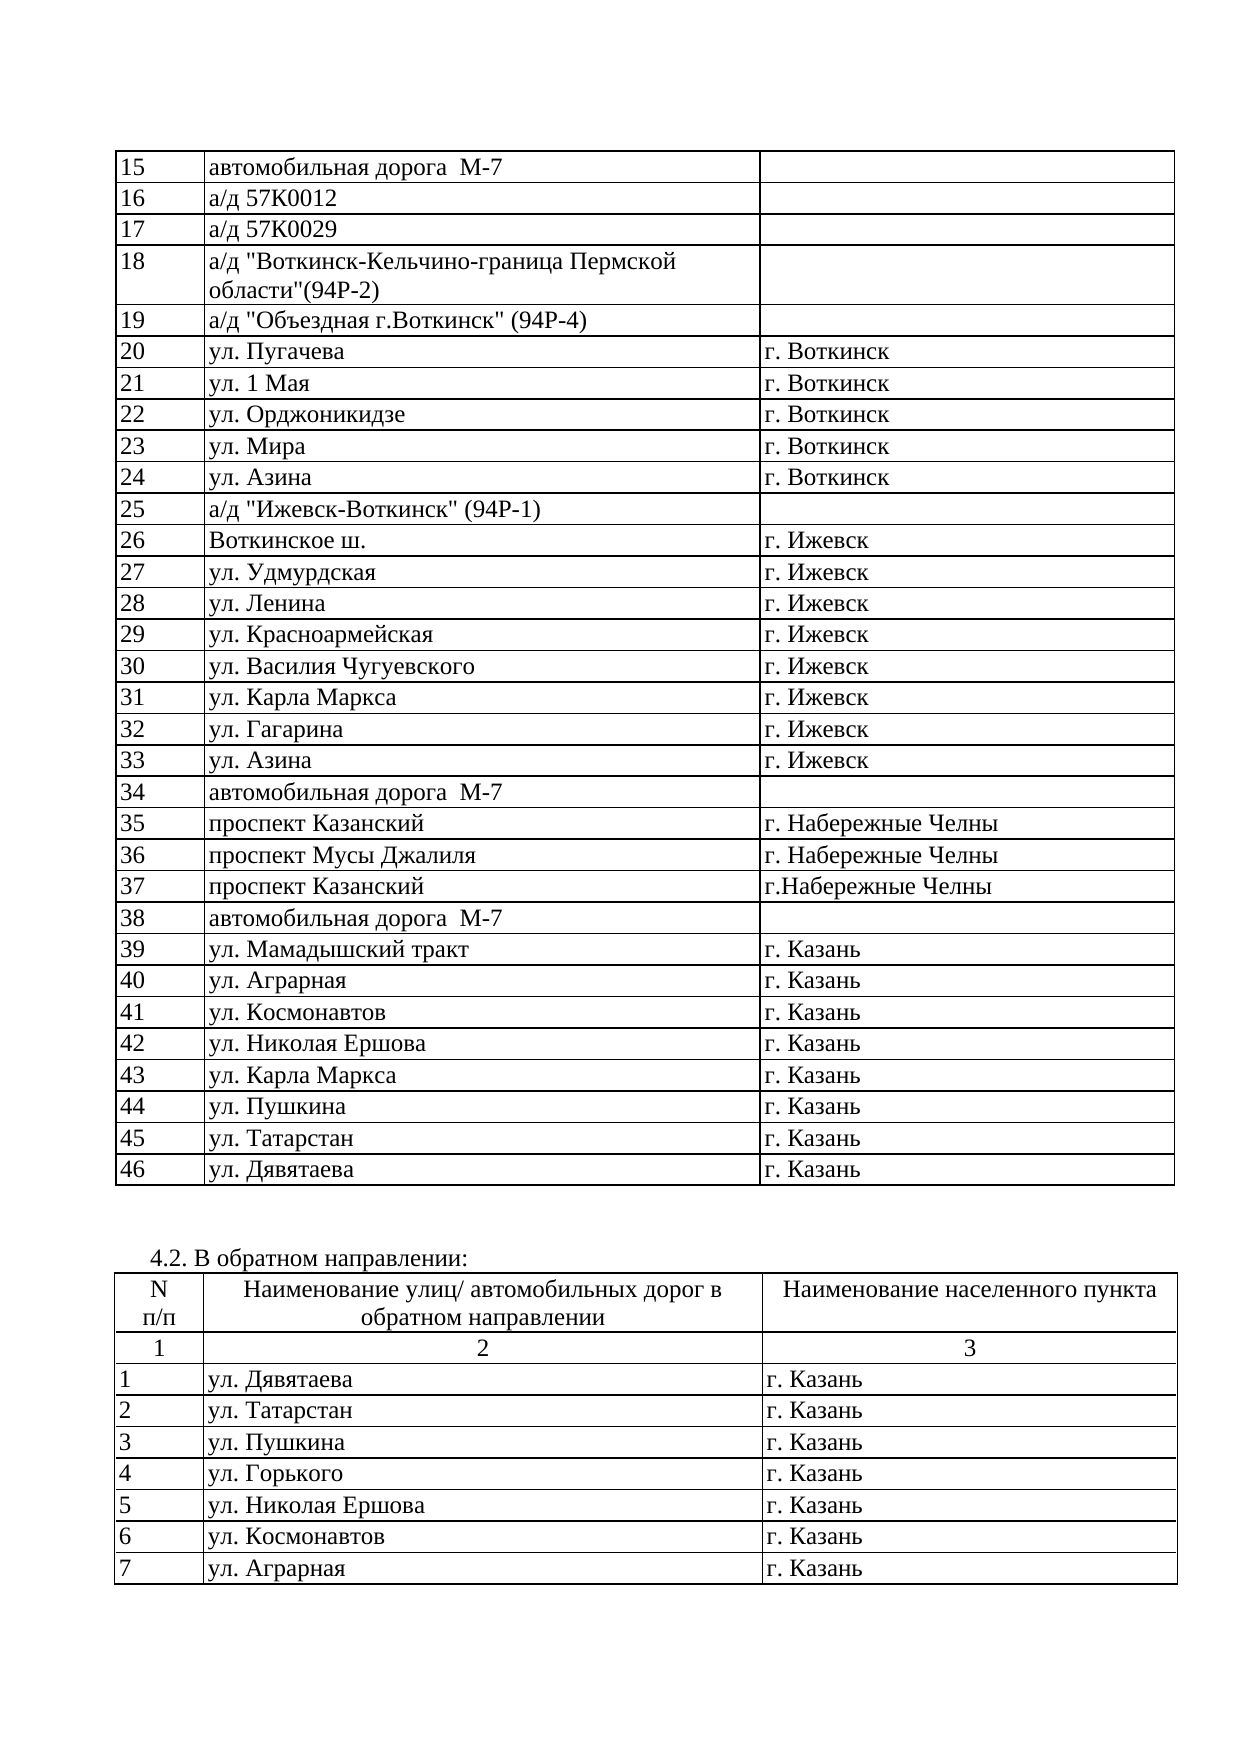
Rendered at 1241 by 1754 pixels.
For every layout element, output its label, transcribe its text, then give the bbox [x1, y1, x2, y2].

table_header Наименование населенного пункта [763, 1274, 1177, 1331]
table_cell а/д 57К0029 [205, 215, 759, 244]
table_cell 38 [117, 903, 204, 933]
table_cell 34 [117, 777, 204, 807]
table_cell ул. Азина [205, 746, 759, 775]
table_cell 18 [117, 246, 204, 303]
table_cell г. Воткинск [761, 368, 1174, 398]
table_cell ул. Удмурдская [205, 557, 759, 587]
table_cell 31 [117, 683, 204, 712]
table_cell 35 [117, 808, 204, 838]
table_cell г. Казань [761, 997, 1174, 1027]
table_cell [761, 215, 1174, 244]
table_cell г. Воткинск [761, 400, 1174, 429]
table_cell 29 [117, 620, 204, 649]
table_cell 2 [204, 1333, 762, 1363]
table_cell 22 [117, 400, 204, 429]
table_cell 27 [117, 557, 204, 587]
table_cell ул. Мамадышский тракт [205, 934, 759, 964]
table_cell 25 [117, 494, 204, 524]
table_cell ул. Татарстан [205, 1123, 759, 1153]
table_cell Воткинское ш. [205, 525, 759, 555]
table_cell г. Казань [761, 1155, 1174, 1184]
table_cell 2 [115, 1395, 203, 1426]
table_cell 36 [117, 840, 204, 870]
table_cell ул. Орджоникидзе [205, 400, 759, 429]
table_cell автомобильная дорога М-7 [205, 777, 759, 807]
table_cell г. Казань [761, 966, 1174, 996]
table_cell 1 [115, 1332, 203, 1363]
table_cell 33 [117, 746, 204, 775]
table_cell а/д "Объездная г.Воткинск" (94Р-4) [205, 305, 759, 335]
table_cell ул. Горького [204, 1459, 762, 1488]
table_cell г. Ижевск [761, 683, 1174, 712]
table_cell г. Казань [761, 1092, 1174, 1121]
table_cell г. Казань [763, 1489, 1177, 1520]
table_cell г. Казань [763, 1520, 1177, 1551]
table_cell 32 [117, 714, 204, 744]
table_cell ул. Ленина [205, 588, 759, 618]
table_cell г. Воткинск [761, 431, 1174, 461]
table_cell г. Казань [763, 1457, 1177, 1488]
table_cell 21 [117, 368, 204, 398]
table_cell г. Ижевск [761, 620, 1174, 649]
table_cell ул. Пушкина [205, 1092, 759, 1121]
table_cell 23 [117, 431, 204, 461]
table_cell 4 [115, 1458, 203, 1488]
table_cell 17 [117, 215, 204, 244]
table_cell г. Ижевск [761, 714, 1174, 744]
table_cell ул. Пушкина [204, 1427, 762, 1457]
table_cell 20 [117, 337, 204, 366]
table_cell ул. Николая Ершова [205, 1029, 759, 1058]
table_cell [761, 246, 1174, 303]
table_cell а/д "Воткинск-Кельчино-граница Пермской области"(94Р-2) [205, 246, 759, 303]
table_cell г. Набережные Челны [761, 808, 1174, 838]
table_cell 19 [117, 305, 204, 335]
table_cell 24 [117, 462, 204, 492]
table_cell 1 [115, 1364, 203, 1394]
table_cell а/д 57К0012 [205, 183, 759, 213]
table_cell ул. Василия Чугуевского [205, 651, 759, 681]
table_cell г. Ижевск [761, 746, 1174, 775]
table_cell г. Ижевск [761, 651, 1174, 681]
table_cell ул. Дявятаева [204, 1364, 762, 1394]
table_cell 5 [115, 1490, 203, 1520]
table_cell г. Воткинск [761, 462, 1174, 492]
table_cell 3 [763, 1331, 1177, 1363]
table_cell ул. Космонавтов [204, 1522, 762, 1551]
table_cell ул. Карла Маркса [205, 683, 759, 712]
table_cell ул. Мира [205, 431, 759, 461]
table_cell проспект Казанский [205, 871, 759, 901]
table_cell г. Казань [761, 1060, 1174, 1090]
table_cell 44 [117, 1092, 204, 1121]
table_cell 3 [115, 1427, 203, 1457]
table_cell ул. Дявятаева [205, 1155, 759, 1184]
table_cell [761, 183, 1174, 213]
table_cell г. Казань [763, 1551, 1177, 1583]
table_cell ул. Татарстан [204, 1396, 762, 1426]
table_cell ул. Карла Маркса [205, 1060, 759, 1090]
table_header Наименование улиц/ автомобильных дорог в обратном направлении [204, 1274, 762, 1331]
table_cell [761, 777, 1174, 807]
table_cell г. Ижевск [761, 525, 1174, 555]
table_cell ул. Космонавтов [205, 997, 759, 1027]
table_cell 30 [117, 651, 204, 681]
table_cell г. Ижевск [761, 557, 1174, 587]
table_cell ул. Красноармейская [205, 620, 759, 649]
table_cell 42 [117, 1029, 204, 1058]
table_cell проспект Мусы Джалиля [205, 840, 759, 870]
table_cell 41 [117, 997, 204, 1027]
table_cell ул. Аграрная [205, 966, 759, 996]
table_cell автомобильная дорога М-7 [205, 152, 759, 181]
table_cell ул. 1 Мая [205, 368, 759, 398]
table_cell г. Казань [761, 934, 1174, 964]
table_cell г. Казань [763, 1363, 1177, 1394]
table_cell 40 [117, 966, 204, 996]
table_cell проспект Казанский [205, 808, 759, 838]
table_cell автомобильная дорога М-7 [205, 903, 759, 933]
table_cell 43 [117, 1060, 204, 1090]
table_cell ул. Аграрная [204, 1553, 762, 1583]
table_cell 15 [117, 152, 204, 181]
table_cell 45 [117, 1123, 204, 1153]
table_cell ул. Гагарина [205, 714, 759, 744]
table_cell 28 [117, 588, 204, 618]
table_cell 39 [117, 934, 204, 964]
table_cell ул. Николая Ершова [204, 1490, 762, 1520]
table_header N п/п [115, 1274, 203, 1331]
table_cell г.Набережные Челны [761, 871, 1174, 901]
table_cell ул. Азина [205, 462, 759, 492]
table_cell г. Казань [763, 1394, 1177, 1426]
table_cell 37 [117, 871, 204, 901]
table_cell [761, 152, 1174, 181]
table_cell 6 [115, 1521, 203, 1551]
table_cell ул. Пугачева [205, 337, 759, 366]
table_cell г. Казань [761, 1029, 1174, 1058]
table_cell г. Казань [761, 1123, 1174, 1153]
table_cell [761, 305, 1174, 335]
table_cell г. Набережные Челны [761, 840, 1174, 870]
table_cell г. Воткинск [761, 337, 1174, 366]
table_cell г. Казань [763, 1426, 1177, 1457]
table_cell [761, 903, 1174, 933]
table_cell 16 [117, 183, 204, 213]
table_cell 26 [117, 525, 204, 555]
table_cell г. Ижевск [761, 588, 1174, 618]
table_cell а/д "Ижевск-Воткинск" (94Р-1) [205, 494, 759, 524]
table_cell [761, 494, 1174, 524]
table_cell 7 [115, 1553, 203, 1583]
text 4.2. В обратном направлении: [150, 1243, 1090, 1272]
table_cell 46 [117, 1155, 204, 1184]
